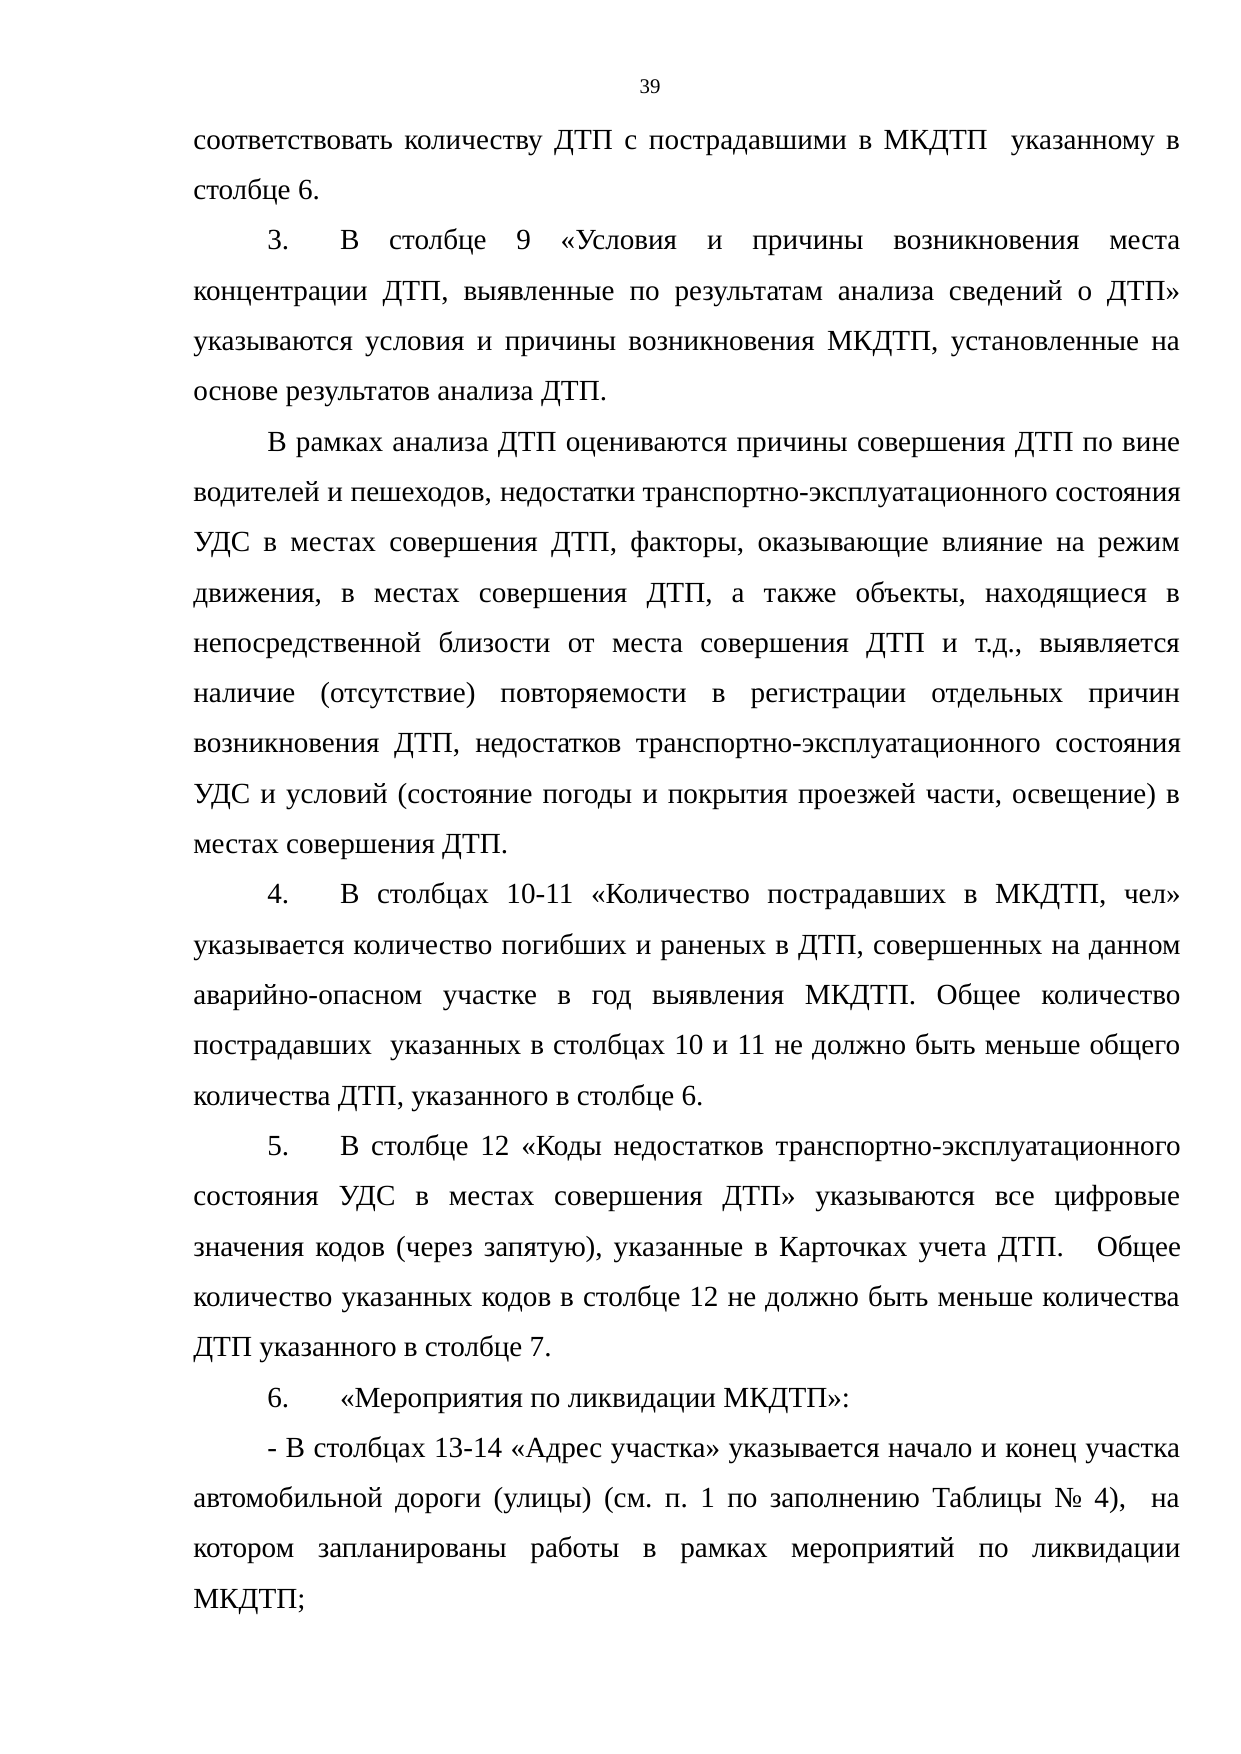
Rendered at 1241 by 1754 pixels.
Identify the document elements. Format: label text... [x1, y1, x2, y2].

text 4. В столбцах 10-11 «Количество пострадавших в МКДТП, чел» указывается количество погибших и раненых в ДТП, совершенных на данном аварийно-опасном участке в год выявления МКДТП. Общее количество пострадавших указанных в столбцах 10 и 11 не должно быть меньше общего количества ДТП, указанного в столбце 6. [193, 877, 1181, 1111]
text В рамках анализа ДТП оцениваются причины совершения ДТП по вине водителей и пешеходов, недостатки транспортно-эксплуатационного состояния УДС в местах совершения ДТП, факторы, оказывающие влияние на режим движения, в местах совершения ДТП, а также объекты, находящиеся в непосредственной близости от места совершения ДТП и т.д., выявляется наличие (отсутствие) повторяемости в регистрации отдельных причин возникновения ДТП, недостатков транспортно-эксплуатационного состояния УДС и условий (состояние погоды и покрытия проезжей части, освещение) в местах совершения ДТП. [193, 424, 1181, 860]
text - В столбцах 13-14 «Адрес участка» указывается начало и конец участка автомобильной дороги (улицы) (см. п. 1 по заполнению Таблицы № 4), на котором запланированы работы в рамках мероприятий по ликвидации МКДТП; [193, 1430, 1181, 1614]
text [193, 122, 1181, 206]
text 3. В столбце 9 «Условия и причины возникновения места концентрации ДТП, выявленные по результатам анализа сведений о ДТП» указываются условия и причины возникновения МКДТП, установленные на основе результатов анализа ДТП. [193, 222, 1181, 407]
text 5. В столбце 12 «Коды недостатков транспортно-эксплуатационного состояния УДС в местах совершения ДТП» указываются все цифровые значения кодов (через запятую), указанные в Карточках учета ДТП. Общее количество указанных кодов в столбце 12 не должно быть меньше количества ДТП указанного в столбце 7. [193, 1128, 1181, 1363]
text 6. «Мероприятия по ликвидации МКДТП»: [193, 1380, 1181, 1413]
